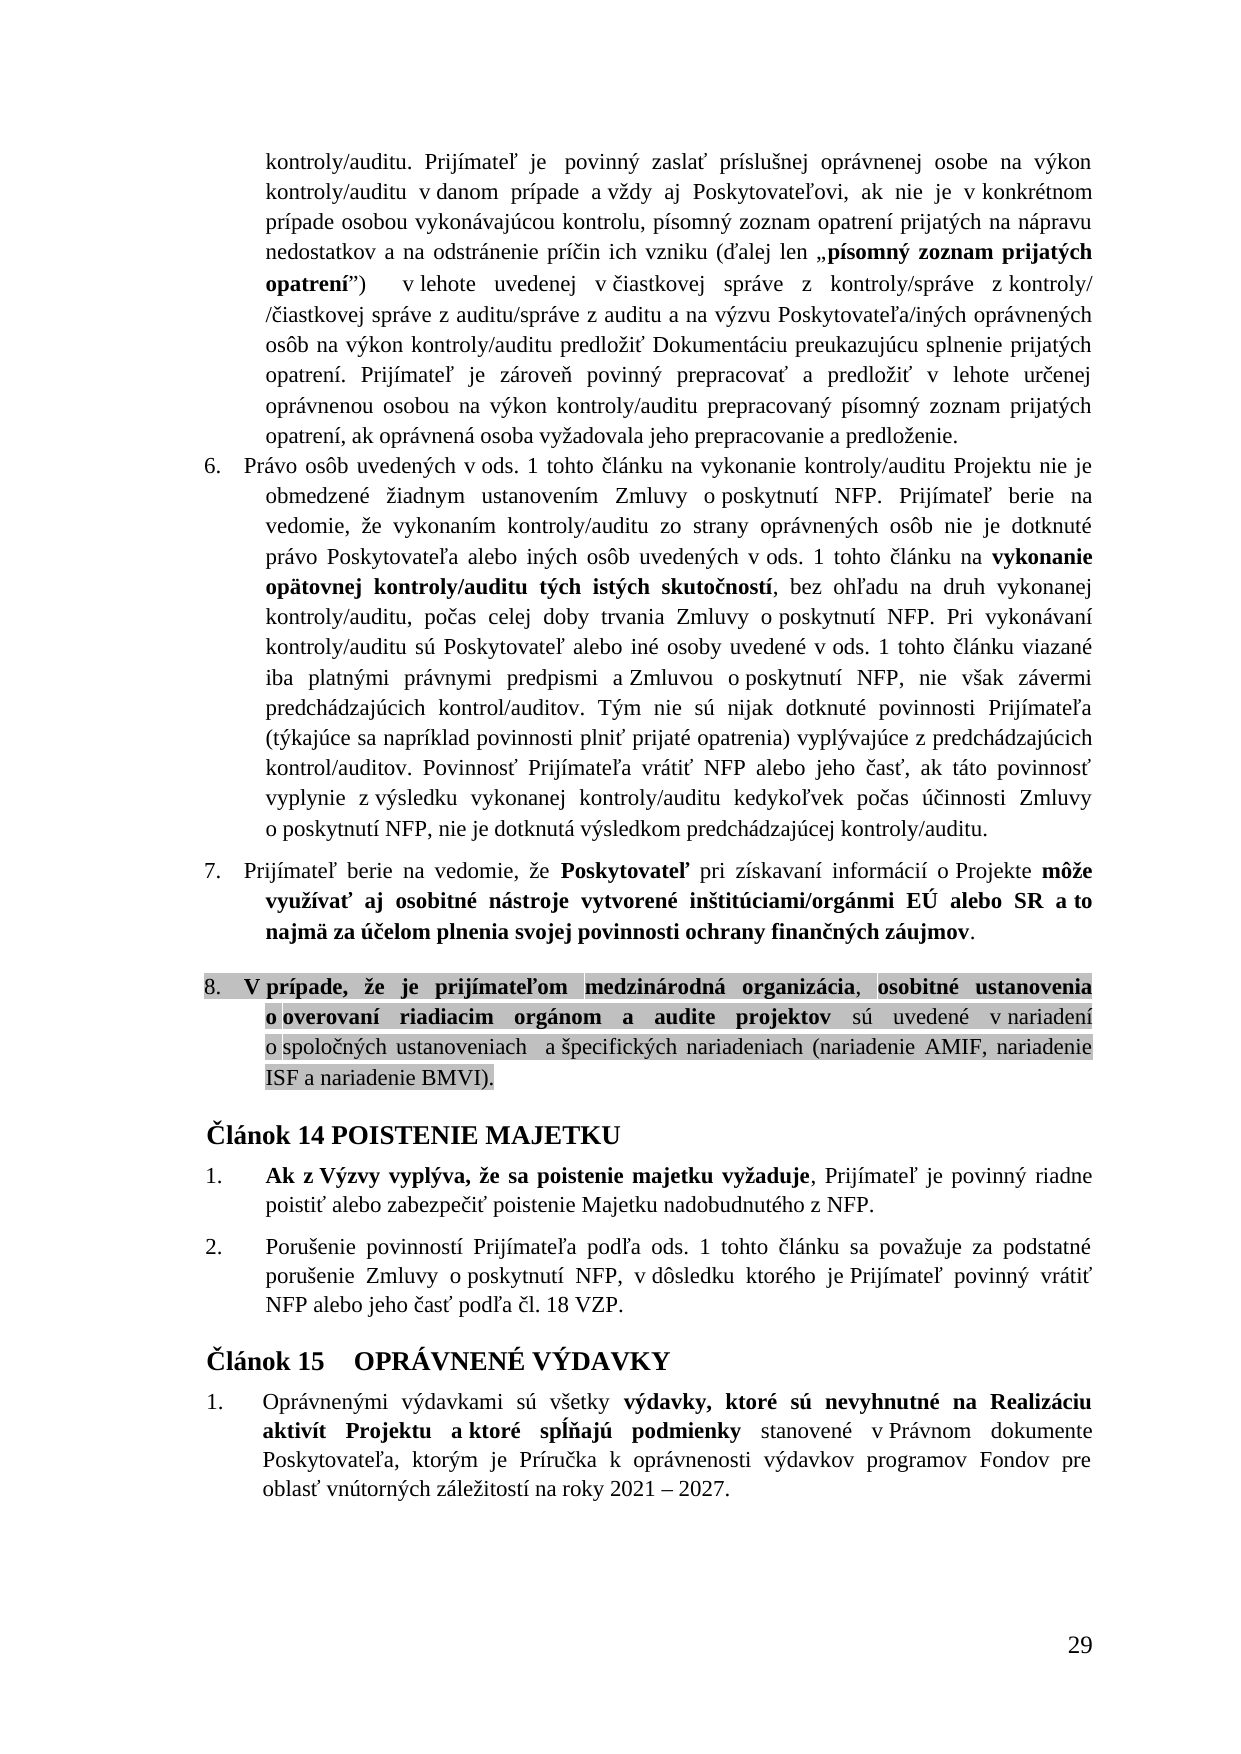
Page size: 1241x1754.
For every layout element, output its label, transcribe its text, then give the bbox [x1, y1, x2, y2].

list Prijímateľ berie na vedomie, že Poskytovateľ pri získavaní informácií o Projekte môže využívať aj osobitné nástroje vytvorené inštitúciami/orgánmi EÚ alebo SR a to najmä za účelom plnenia svojej povinnosti ochrany finančných záujmov. [221, 857, 1092, 944]
list Právo osôb uvedených v ods. 1 tohto článku na vykonanie kontroly/auditu Projektu nie je obmedzené žiadnym ustanovením Zmluvy o poskytnutí NFP. Prijímateľ berie na vedomie, že vykonaním kontroly/auditu zo strany oprávnených osôb nie je dotknuté právo Poskytovateľa alebo iných osôb uvedených v ods. 1 tohto článku na vykonanie opätovnej kontroly/auditu tých istých skutočností, bez ohľadu na druh vykonanej kontroly/auditu, počas celej doby trvania Zmluvy o poskytnutí NFP. Pri vykonávaní kontroly/auditu sú Poskytovateľ alebo iné osoby uvedené v ods. 1 tohto článku viazané iba platnými právnymi predpismi a Zmluvou o poskytnutí NFP, nie však závermi predchádzajúcich kontrol/auditov. Tým nie sú nijak dotknuté povinnosti Prijímateľa (týkajúce sa napríklad povinnosti plniť prijaté opatrenia) vyplývajúce z predchádzajúcich kontrol/auditov. Povinnosť Prijímateľa vrátiť NFP alebo jeho časť, ak táto povinnosť vyplynie z výsledku vykonanej kontroly/auditu kedykoľvek počas účinnosti Zmluvy o poskytnutí NFP, nie je dotknutá výsledkom predchádzajúcej kontroly/auditu. [221, 452, 1092, 841]
list Porušenie povinností Prijímateľa podľa ods. 1 tohto článku sa považuje za podstatné porušenie Zmluvy o poskytnutí NFP, v dôsledku ktorého je Prijímateľ povinný vrátiť NFP alebo jeho časť podľa čl. 18 VZP. [205, 1233, 1092, 1317]
list Oprávnenými výdavkami sú všetky výdavky, ktoré sú nevyhnutné na Realizáciu aktivít Projektu a ktoré spĺňajú podmienky stanovené v Právnom dokumente Poskytovateľa, ktorým je Príručka k oprávnenosti výdavkov programov Fondov pre oblasť vnútorných záležitostí na roky 2021 – 2027. [206, 1388, 1092, 1502]
subtitle Článok 15 OPRÁVNENÉ VÝDAVKY [206, 1345, 1092, 1376]
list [221, 148, 1092, 448]
list Ak z Výzvy vyplýva, že sa poistenie majetku vyžaduje, Prijímateľ je povinný riadne poistiť alebo zabezpečiť poistenie Majetku nadobudnutého z NFP. [205, 1162, 1092, 1218]
subtitle Článok 14 POISTENIE MAJETKU [206, 1119, 1092, 1150]
list V prípade, že je prijímateľom medzinárodná organizácia, osobitné ustanovenia o overovaní riadiacim orgánom a audite projektov sú uvedené v nariadení o spoločných ustanoveniach a špecifických nariadeniach (nariadenie AMIF, nariadenie ISF a nariadenie BMVI). [221, 973, 1092, 1090]
